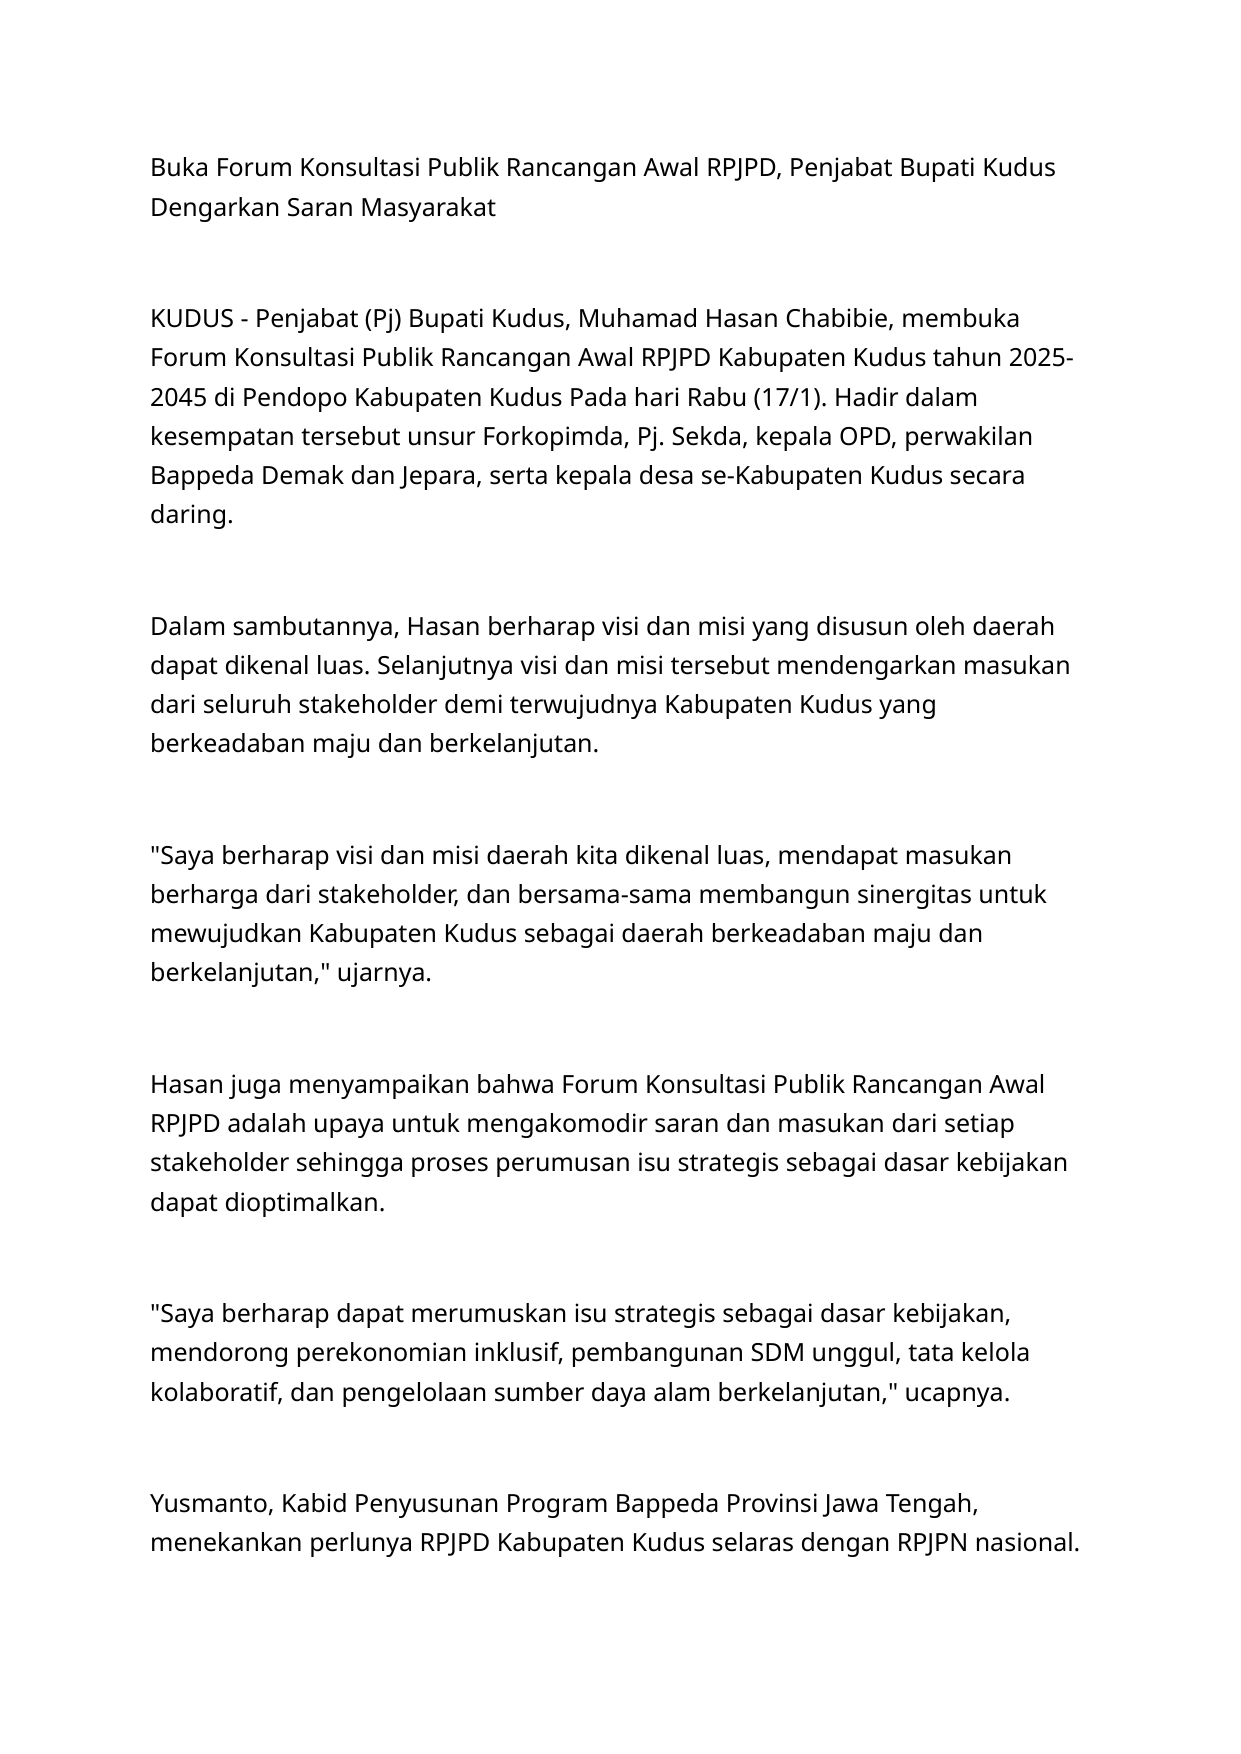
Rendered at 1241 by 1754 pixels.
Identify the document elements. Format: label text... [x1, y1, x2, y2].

text Hasan juga menyampaikan bahwa Forum Konsultasi Publik Rancangan Awal RPJPD adalah upaya untuk mengakomodir saran dan masukan dari setiap stakeholder sehingga proses perumusan isu strategis sebagai dasar kebijakan dapat dioptimalkan. [150, 1067, 1090, 1218]
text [150, 1486, 1090, 1559]
text "Saya berharap visi dan misi daerah kita dikenal luas, mendapat masukan berharga dari stakeholder, dan bersama-sama membangun sinergitas untuk mewujudkan Kabupaten Kudus sebagai daerah berkeadaban maju dan berkelanjutan," ujarnya. [150, 837, 1090, 989]
text "Saya berharap dapat merumuskan isu strategis sebagai dasar kebijakan, mendorong perekonomian inklusif, pembangunan SDM unggul, tata kelola kolaboratif, dan pengelolaan sumber daya alam berkelanjutan," ucapnya. [150, 1296, 1090, 1408]
text Dalam sambutannya, Hasan berharap visi dan misi yang disusun oleh daerah dapat dikenal luas. Selanjutnya visi dan misi tersebut mendengarkan masukan dari seluruh stakeholder demi terwujudnya Kabupaten Kudus yang berkeadaban maju dan berkelanjutan. [150, 608, 1090, 760]
text Buka Forum Konsultasi Publik Rancangan Awal RPJPD, Penjabat Bupati Kudus Dengarkan Saran Masyarakat [150, 150, 1090, 223]
text KUDUS - Penjabat (Pj) Bupati Kudus, Muhamad Hasan Chabibie, membuka Forum Konsultasi Publik Rancangan Awal RPJPD Kabupaten Kudus tahun 2025-2045 di Pendopo Kabupaten Kudus Pada hari Rabu (17/1). Hadir dalam kesempatan tersebut unsur Forkopimda, Pj. Sekda, kepala OPD, perwakilan Bappeda Demak dan Jepara, serta kepala desa se-Kabupaten Kudus secara daring. [150, 301, 1090, 531]
